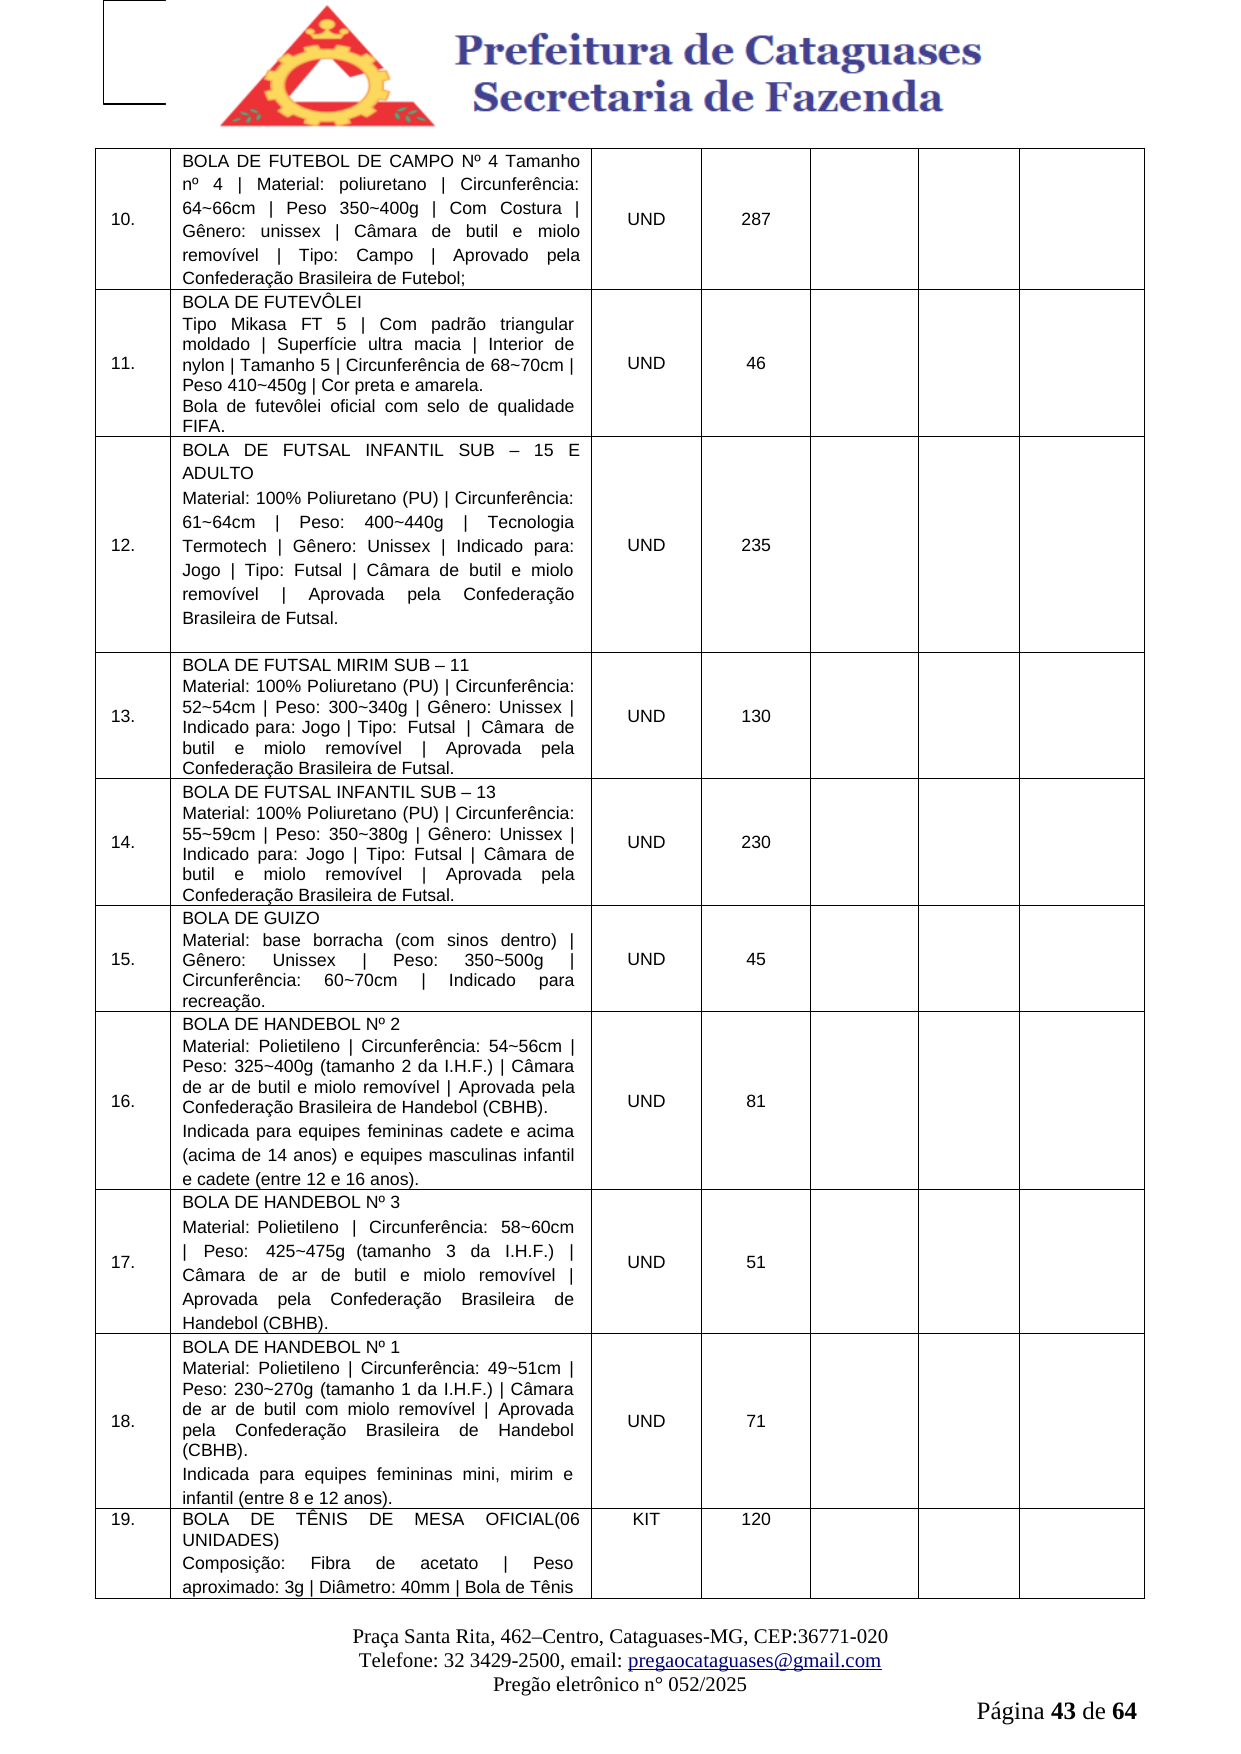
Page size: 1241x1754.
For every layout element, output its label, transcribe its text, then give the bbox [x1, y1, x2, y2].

table_cell [96, 1334, 170, 1508]
table_cell [811, 1334, 918, 1508]
table_cell [96, 906, 170, 1011]
table_cell [919, 779, 1019, 905]
table_cell UND [592, 906, 701, 1011]
table_cell UND [592, 290, 701, 436]
table_cell [811, 779, 918, 905]
table_cell [811, 290, 918, 436]
table_cell BOLA DE HANDEBOL Nº 2 Material: Polietileno | Circunferência: 54~56cm | Peso: 325~400g (tamanho 2 da I.H.F.) | Câmara de ar de butil e miolo removível | Aprovada pela Confederação Brasileira de Handebol (CBHB). Indicada para equipes femininas cadete e acima (acima de 14 anos) e equipes masculinas infantil e cadete (entre 12 e 16 anos). [171, 1012, 591, 1189]
table_cell 130 [702, 653, 810, 778]
table_cell BOLA DE FUTEBOL DE CAMPO Nº 4 Tamanho nº 4 | Material: poliuretano | Circunferência: 64~66cm | Peso 350~400g | Com Costura | Gênero: unissex | Câmara de butil e miolo removível | Tipo: Campo | Aprovado pela Confederação Brasileira de Futebol; [171, 149, 591, 289]
table_cell [811, 1190, 918, 1333]
table_cell [1020, 1334, 1144, 1508]
table_cell [96, 149, 170, 289]
table_cell [811, 1509, 918, 1598]
table_cell [919, 1190, 1019, 1333]
table_cell [919, 290, 1019, 436]
table_cell [1020, 1509, 1144, 1598]
table_cell 230 [702, 779, 810, 905]
table_cell 71 [702, 1334, 810, 1508]
table_cell [919, 1012, 1019, 1189]
table_cell [96, 1509, 170, 1598]
table_cell 120 [702, 1509, 810, 1598]
table_cell BOLA DE GUIZO Material: base borracha (com sinos dentro) | Gênero: Unissex | Peso: 350~500g | Circunferência: 60~70cm | Indicado para recreação. [171, 906, 591, 1011]
table_cell 235 [702, 437, 810, 652]
table_cell BOLA DE FUTEVÔLEI Tipo Mikasa FT 5 | Com padrão triangular moldado | Superfície ultra macia | Interior de nylon | Tamanho 5 | Circunferência de 68~70cm | Peso 410~450g | Cor preta e amarela. Bola de futevôlei oficial com selo de qualidade FIFA. [171, 290, 591, 436]
table_cell [919, 906, 1019, 1011]
table_cell [96, 779, 170, 905]
table_cell [1020, 906, 1144, 1011]
table_cell UND [592, 779, 701, 905]
table_cell UND [592, 1190, 701, 1333]
table_cell 81 [702, 1012, 810, 1189]
table_cell BOLA DE FUTSAL INFANTIL SUB – 15 E ADULTO Material: 100% Poliuretano (PU) | Circunferência: 61~64cm | Peso: 400~440g | Tecnologia Termotech | Gênero: Unissex | Indicado para: Jogo | Tipo: Futsal | Câmara de butil e miolo removível | Aprovada pela Confederação Brasileira de Futsal. [171, 437, 591, 652]
table_cell [811, 437, 918, 652]
table_cell [1020, 1190, 1144, 1333]
table_cell BOLA DE FUTSAL INFANTIL SUB – 13 Material: 100% Poliuretano (PU) | Circunferência: 55~59cm | Peso: 350~380g | Gênero: Unissex | Indicado para: Jogo | Tipo: Futsal | Câmara de butil e miolo removível | Aprovada pela Confederação Brasileira de Futsal. [171, 779, 591, 905]
table_cell UND [592, 1334, 701, 1508]
table_cell [96, 653, 170, 778]
table_cell [1020, 653, 1144, 778]
table_cell UND [592, 149, 701, 289]
table_cell [1020, 1012, 1144, 1189]
table_cell [811, 1012, 918, 1189]
table_cell [919, 653, 1019, 778]
table_cell [919, 1509, 1019, 1598]
table_cell KIT [592, 1509, 701, 1598]
table_cell [96, 1190, 170, 1333]
table_cell [1020, 290, 1144, 436]
table_cell [1020, 437, 1144, 652]
table_cell UND [592, 653, 701, 778]
table_cell [811, 906, 918, 1011]
table_cell 46 [702, 290, 810, 436]
table_cell [811, 653, 918, 778]
table_cell BOLA DE FUTSAL MIRIM SUB – 11 Material: 100% Poliuretano (PU) | Circunferência: 52~54cm | Peso: 300~340g | Gênero: Unissex | Indicado para: Jogo | Tipo: Futsal | Câmara de butil e miolo removível | Aprovada pela Confederação Brasileira de Futsal. [171, 653, 591, 778]
table_cell [1020, 779, 1144, 905]
table_cell BOLA DE HANDEBOL Nº 3 Material: Polietileno | Circunferência: 58~60cm | Peso: 425~475g (tamanho 3 da I.H.F.) | Câmara de ar de butil e miolo removível | Aprovada pela Confederação Brasileira de Handebol (CBHB). [171, 1190, 591, 1333]
table_cell BOLA DE HANDEBOL Nº 1 Material: Polietileno | Circunferência: 49~51cm | Peso: 230~270g (tamanho 1 da I.H.F.) | Câmara de ar de butil com miolo removível | Aprovada pela Confederação Brasileira de Handebol (CBHB). Indicada para equipes femininas mini, mirim e infantil (entre 8 e 12 anos). [171, 1334, 591, 1508]
table_cell [919, 437, 1019, 652]
table_cell [811, 149, 918, 289]
table_cell [919, 1334, 1019, 1508]
table_cell 51 [702, 1190, 810, 1333]
table_cell 45 [702, 906, 810, 1011]
table_cell [96, 290, 170, 436]
table_cell 287 [702, 149, 810, 289]
table_cell [96, 1012, 170, 1189]
table_cell [919, 149, 1019, 289]
table_cell [1020, 149, 1144, 289]
table_cell UND [592, 437, 701, 652]
picture [165, 0, 1075, 148]
table_cell [96, 437, 170, 652]
table_cell UND [592, 1012, 701, 1189]
